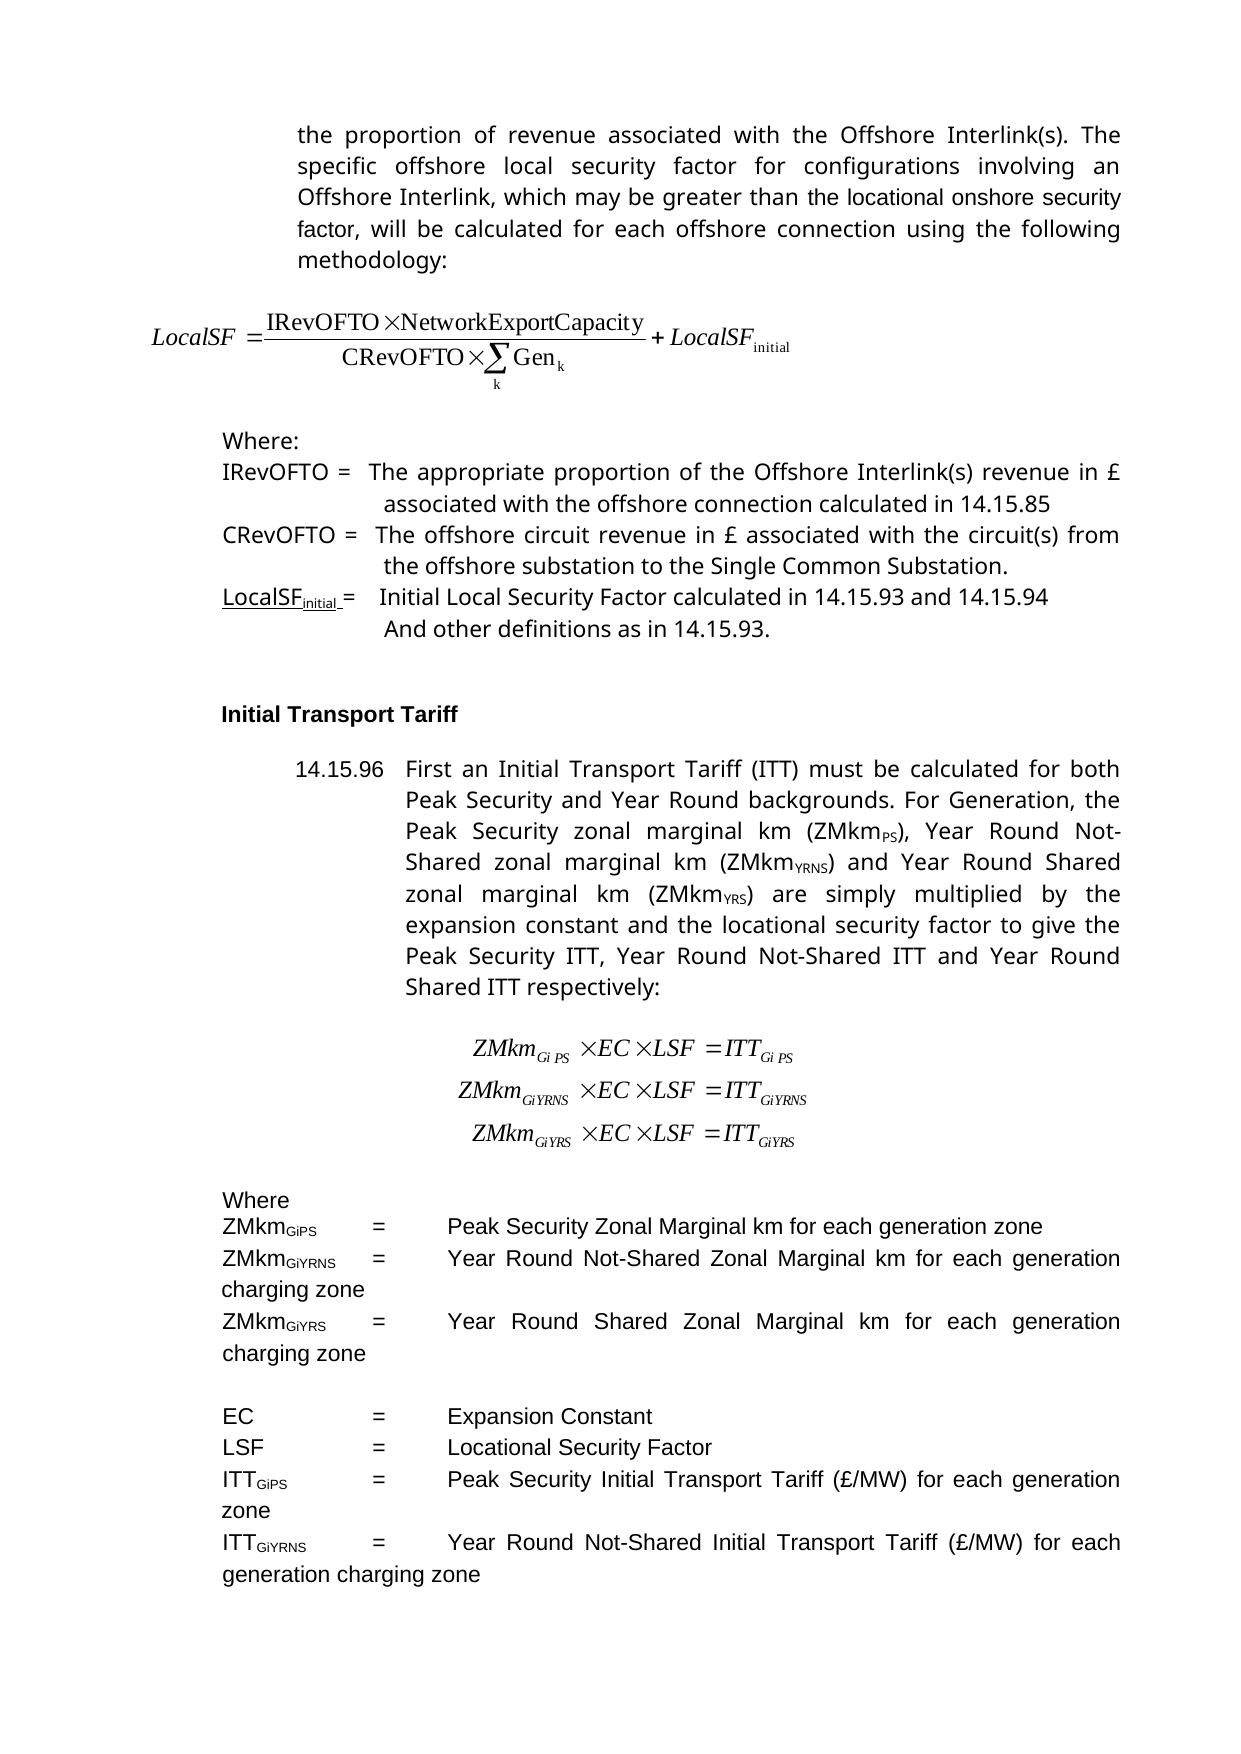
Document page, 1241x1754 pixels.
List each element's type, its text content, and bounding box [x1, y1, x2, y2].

text ITTGiPS = Peak Security Initial Transport Tariff (£/MW) for each generation zone [221, 1466, 1121, 1524]
text LSF = Locational Security Factor [147, 1434, 1121, 1461]
text ZMkmGiPS = Peak Security Zonal Marginal km for each generation zone ZMkmGiYRNS = Year Round Not-Shared Zonal Marginal km for each generation charging zone [221, 1213, 1121, 1303]
text ITTGiYRNS = Year Round Not-Shared Initial Transport Tariff (£/MW) for each generation charging zone [222, 1529, 1121, 1587]
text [147, 119, 1121, 275]
text Where: [147, 425, 1121, 456]
text CRevOFTO = The offshore circuit revenue in £ associated with the circuit(s) from the offshore substation to the Single Common Substation. [222, 519, 1121, 581]
text LocalSFinitial = Initial Local Security Factor calculated in 14.15.93 and 14.15.94 [147, 581, 1121, 612]
text EC = Expansion Constant [147, 1403, 1121, 1429]
subtitle Initial Transport Tariff [221, 701, 1121, 728]
text IRevOFTO = The appropriate proportion of the Offshore Interlink(s) revenue in £ associated with the offshore connection calculated in 14.15.85 [222, 456, 1121, 519]
text ZMkmGiYRS = Year Round Shared Zonal Marginal km for each generation charging zone [222, 1308, 1121, 1366]
text And other definitions as in 14.15.93. [372, 612, 1121, 644]
text Where [147, 1187, 1121, 1213]
list First an Initial Transport Tariff (ITT) must be calculated for both Peak Security and Year Round backgrounds. For Generation, the Peak Security zonal marginal km (ZMkmPS), Year Round Not-Shared zonal marginal km (ZMkmYRNS) and Year Round Shared zonal marginal km (ZMkmYRS) are simply multiplied by the expansion constant and the locational security factor to give the Peak Security ITT, Year Round Not-Shared ITT and Year Round Shared ITT respectively: [295, 753, 1121, 1003]
